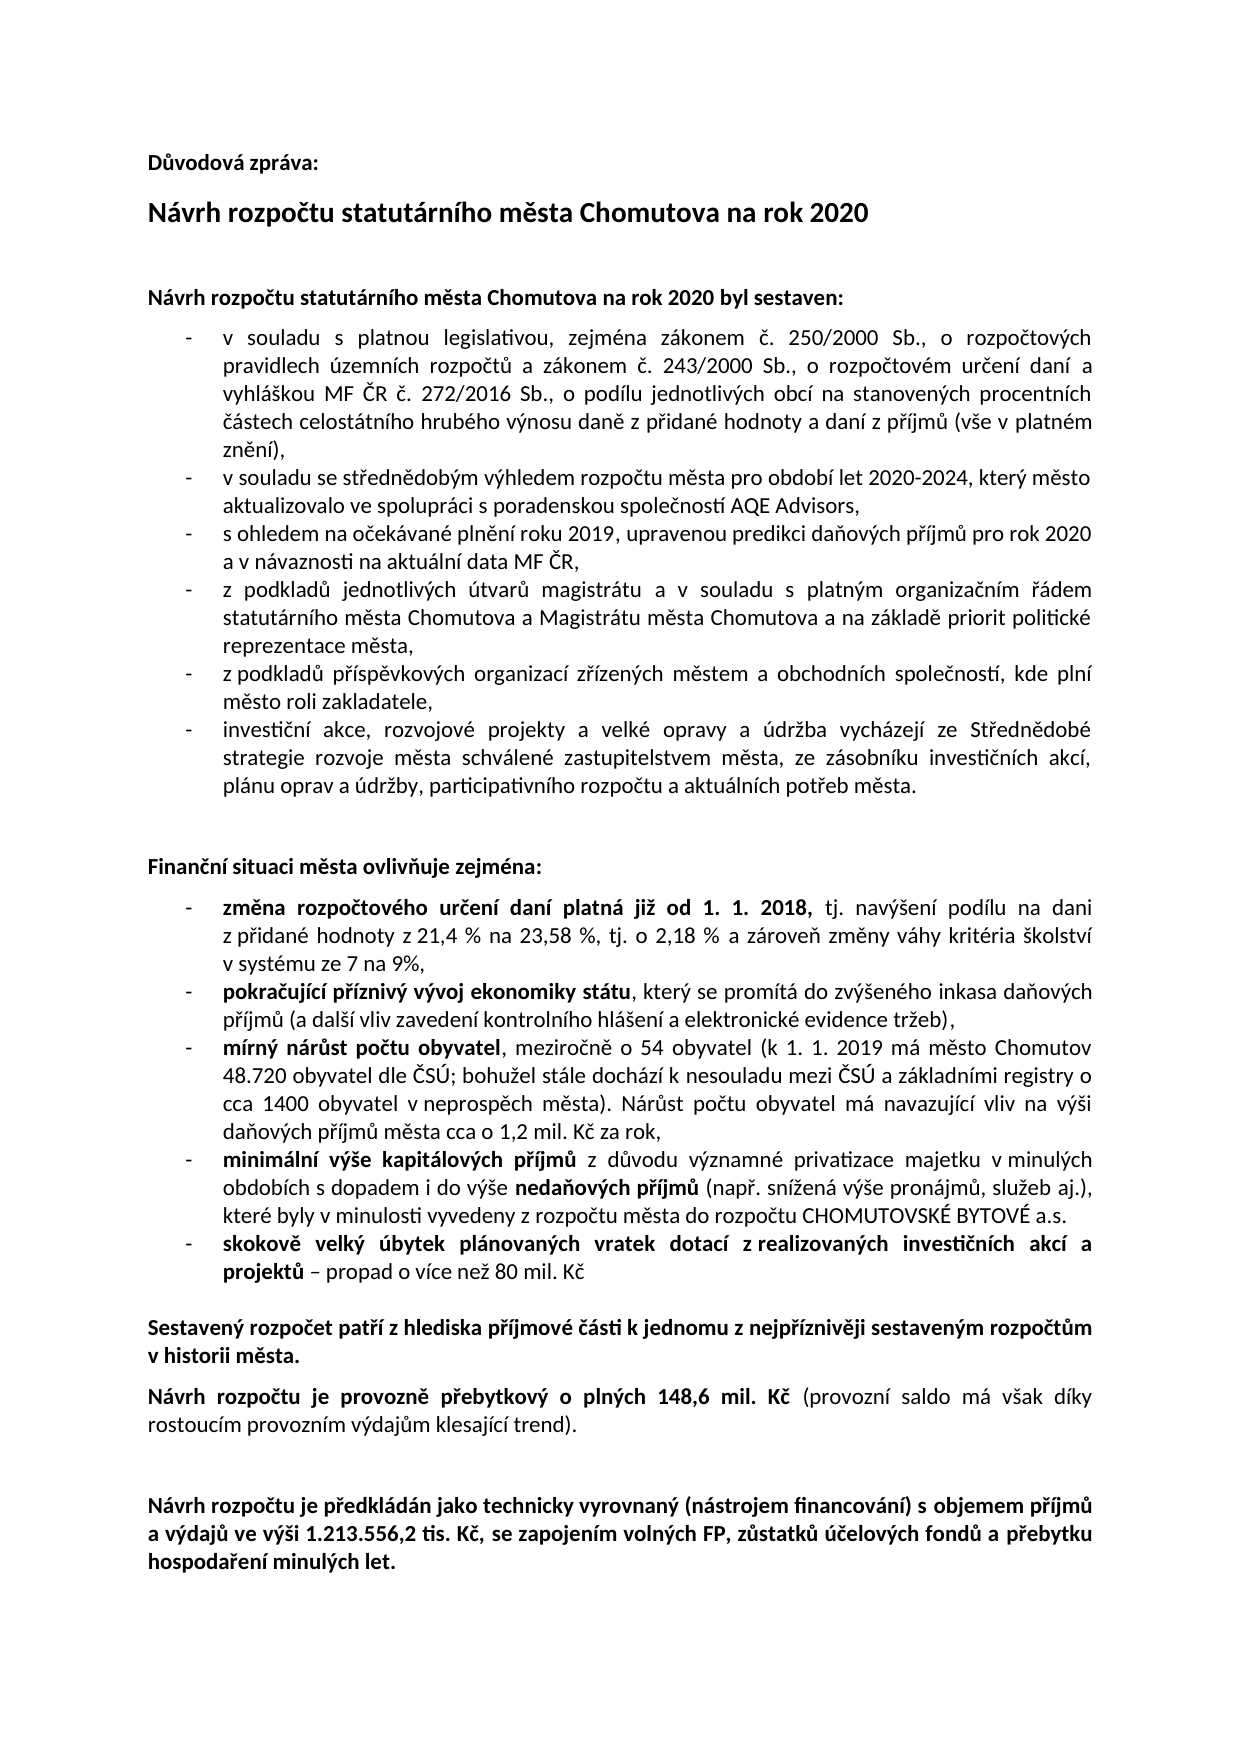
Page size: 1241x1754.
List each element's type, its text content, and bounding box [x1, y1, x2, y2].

list pokračující příznivý vývoj ekonomiky státu, který se promítá do zvýšeného inkasa daňových příjmů (a další vliv zavedení kontrolního hlášení a elektronické evidence tržeb), [185, 977, 1093, 1033]
list v souladu s platnou legislativou, zejména zákonem č. 250/2000 Sb., o rozpočtových pravidlech územních rozpočtů a zákonem č. 243/2000 Sb., o rozpočtovém určení daní a vyhláškou MF ČR č. 272/2016 Sb., o podílu jednotlivých obcí na stanovených procentních částech celostátního hrubého výnosu daně z přidané hodnoty a daní z příjmů (vše v platném znění), [185, 323, 1093, 463]
list z podkladů příspěvkových organizací zřízených městem a obchodních společností, kde plní město roli zakladatele, [185, 659, 1093, 715]
text Finanční situaci města ovlivňuje zejména: [148, 852, 1093, 881]
text Důvodová zpráva: [148, 148, 1093, 176]
text Návrh rozpočtu statutárního města Chomutova na rok 2020 byl sestaven: [148, 283, 1093, 311]
text Návrh rozpočtu je provozně přebytkový o plných 148,6 mil. Kč (provozní saldo má však díky rostoucím provozním výdajům klesající trend). [148, 1382, 1093, 1438]
list s ohledem na očekávané plnění roku 2019, upravenou predikci daňových příjmů pro rok 2020 a v návaznosti na aktuální data MF ČR, [185, 519, 1093, 575]
list minimální výše kapitálových příjmů z důvodu významné privatizace majetku v minulých obdobích s dopadem i do výše nedaňových příjmů (např. snížená výše pronájmů, služeb aj.), které byly v minulosti vyvedeny z rozpočtu města do rozpočtu CHOMUTOVSKÉ BYTOVÉ a.s. [185, 1145, 1093, 1229]
list skokově velký úbytek plánovaných vratek dotací z realizovaných investičních akcí a projektů – propad o více než 80 mil. Kč [185, 1229, 1093, 1285]
list v souladu se střednědobým výhledem rozpočtu města pro období let 2020-2024, který město aktualizovalo ve spolupráci s poradenskou společností AQE Advisors, [185, 463, 1093, 519]
text Sestavený rozpočet patří z hlediska příjmové části k jednomu z nejpříznivěji sestaveným rozpočtům v historii města. [148, 1313, 1093, 1369]
text Návrh rozpočtu statutárního města Chomutova na rok 2020 [148, 194, 1093, 229]
list změna rozpočtového určení daní platná již od 1. 1. 2018, tj. navýšení podílu na dani z přidané hodnoty z 21,4 % na 23,58 %, tj. o 2,18 % a zároveň změny váhy kritéria školství v systému ze 7 na 9%, [185, 893, 1093, 977]
list investiční akce, rozvojové projekty a velké opravy a údržba vycházejí ze Střednědobé strategie rozvoje města schválené zastupitelstvem města, ze zásobníku investičních akcí, plánu oprav a údržby, participativního rozpočtu a aktuálních potřeb města. [185, 715, 1093, 799]
text Návrh rozpočtu je předkládán jako technicky vyrovnaný (nástrojem financování) s objemem příjmů a výdajů ve výši 1.213.556,2 tis. Kč, se zapojením volných FP, zůstatků účelových fondů a přebytku hospodaření minulých let. [148, 1491, 1093, 1575]
list z podkladů jednotlivých útvarů magistrátu a v souladu s platným organizačním řádem statutárního města Chomutova a Magistrátu města Chomutova a na základě priorit politické reprezentace města, [185, 575, 1093, 659]
list mírný nárůst počtu obyvatel, meziročně o 54 obyvatel (k 1. 1. 2019 má město Chomutov 48.720 obyvatel dle ČSÚ; bohužel stále dochází k nesouladu mezi ČSÚ a základními registry o cca 1400 obyvatel v neprospěch města). Nárůst počtu obyvatel má navazující vliv na výši daňových příjmů města cca o 1,2 mil. Kč za rok, [185, 1033, 1093, 1145]
